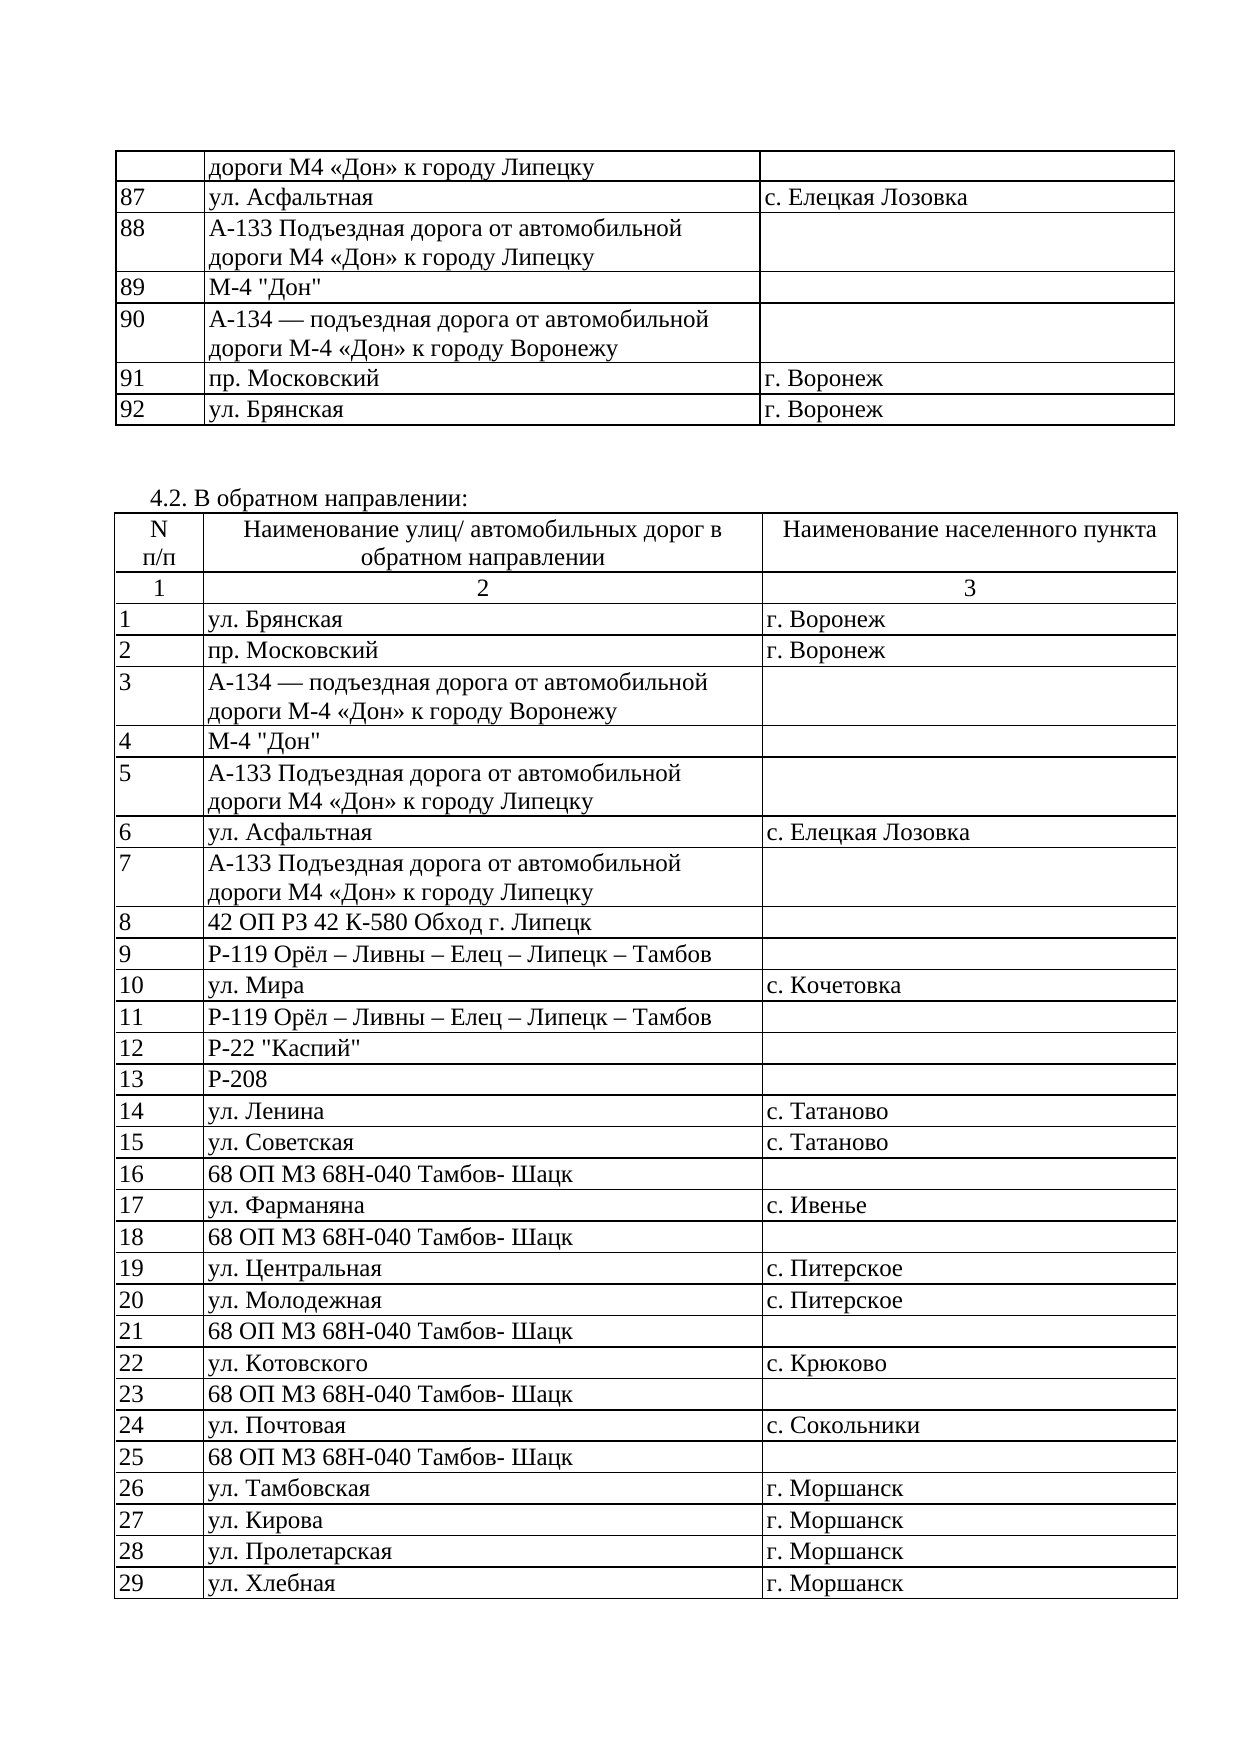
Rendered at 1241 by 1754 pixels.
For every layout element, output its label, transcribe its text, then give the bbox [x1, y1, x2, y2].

table_cell ул. Асфальтная [205, 182, 759, 212]
table_cell 3 [115, 667, 203, 724]
table_cell 18 [115, 1221, 203, 1252]
table_cell с. Елецкая Лозовка [763, 815, 1177, 847]
table_cell с. Питерское [763, 1252, 1177, 1283]
table_cell 16 [115, 1158, 203, 1189]
table_cell [761, 152, 1174, 180]
table_cell 19 [115, 1253, 203, 1283]
table_cell 3 [763, 571, 1177, 603]
table_cell 21 [115, 1316, 203, 1346]
table_cell г. Моршанск [763, 1535, 1177, 1566]
table_cell 42 ОП РЗ 42 К-580 Обход г. Липецк [204, 907, 762, 937]
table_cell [205, 213, 759, 271]
table_cell ул. Пролетарская [204, 1536, 762, 1566]
table_cell [763, 1315, 1177, 1346]
table_cell ул. Мира [204, 970, 762, 1000]
table_header Наименование улиц/ автомобильных дорог в обратном направлении [204, 514, 762, 571]
table_cell А-133 Подъездная дорога от автомобильной дороги М4 «Дон» к городу Липецку [204, 758, 762, 815]
table_cell 22 [115, 1347, 203, 1377]
table_cell ул. Кирова [204, 1505, 762, 1535]
table_cell с. Ивенье [763, 1189, 1177, 1220]
table_cell [761, 213, 1174, 271]
table_cell 4 [115, 726, 203, 756]
table_cell 2 [204, 573, 762, 603]
table_cell А-134 — подъездная дорога от автомобильной дороги М-4 «Дон» к городу Воронежу [205, 304, 759, 361]
table_cell А-134 — подъездная дорога от автомобильной дороги М-4 «Дон» к городу Воронежу [204, 667, 762, 724]
table_cell Р-208 [204, 1065, 762, 1094]
table_cell 1 [115, 604, 203, 634]
table_cell 13 [115, 1064, 203, 1094]
table_cell ул. Советская [204, 1127, 762, 1157]
table_cell 2 [115, 635, 203, 666]
table_cell 24 [115, 1410, 203, 1440]
table_cell [763, 1440, 1177, 1472]
table_header N п/п [115, 514, 203, 571]
table_cell 8 [115, 907, 203, 937]
table_cell [763, 937, 1177, 968]
table_cell М-4 "Дон" [204, 726, 762, 756]
table_cell с. Елецкая Лозовка [761, 182, 1174, 212]
table_cell г. Воронеж [761, 395, 1174, 424]
table_cell 15 [115, 1127, 203, 1157]
table_cell 20 [115, 1284, 203, 1314]
table_cell [763, 847, 1177, 906]
table_cell ул. Брянская [205, 395, 759, 424]
table_cell [763, 1063, 1177, 1094]
table_cell 90 [117, 304, 204, 361]
table_cell [761, 304, 1174, 361]
table_cell ул. Центральная [204, 1253, 762, 1283]
table_cell ул. Тамбовская [204, 1473, 762, 1503]
table_cell с. Сокольники [763, 1409, 1177, 1440]
table_cell 14 [115, 1095, 203, 1126]
table_cell [763, 756, 1177, 815]
table_cell Р-22 "Каспий" [204, 1033, 762, 1063]
table_cell 9 [115, 938, 203, 968]
table_cell А-133 Подъездная дорога от автомобильной дороги М4 «Дон» к городу Липецку [204, 848, 762, 906]
table_cell 92 [117, 395, 204, 424]
table_cell пр. Московский [205, 363, 759, 393]
table_cell Р-119 Орёл – Ливны – Елец – Липецк – Тамбов [204, 939, 762, 968]
table_cell 68 ОП МЗ 68Н-040 Тамбов- Шацк [204, 1222, 762, 1252]
table_cell 29 [115, 1567, 203, 1598]
table_cell 68 ОП МЗ 68Н-040 Тамбов- Шацк [204, 1316, 762, 1346]
table_cell [763, 725, 1177, 756]
table_cell [763, 1157, 1177, 1189]
table_cell с. Питерское [763, 1283, 1177, 1314]
table_cell [763, 906, 1177, 937]
table_cell 86 [117, 152, 204, 180]
table_cell г. Моршанск [763, 1503, 1177, 1535]
table_cell Р-119 Орёл – Ливны – Елец – Липецк – Тамбов [204, 1002, 762, 1031]
table_cell ул. Фарманяна [204, 1190, 762, 1220]
table_cell с. Крюково [763, 1346, 1177, 1377]
table_cell 17 [115, 1190, 203, 1220]
table_cell 5 [115, 757, 203, 815]
table_cell 10 [115, 970, 203, 1000]
table_cell [763, 1000, 1177, 1031]
table_cell г. Моршанск [763, 1472, 1177, 1503]
table_cell пр. Московский [204, 636, 762, 666]
table_cell г. Воронеж [761, 363, 1174, 393]
table_cell 68 ОП МЗ 68Н-040 Тамбов- Шацк [204, 1379, 762, 1409]
table_cell [763, 1220, 1177, 1252]
table_cell ул. Почтовая [204, 1411, 762, 1440]
table_cell ул. Ленина [204, 1096, 762, 1126]
table_cell [763, 1378, 1177, 1409]
table_cell 68 ОП МЗ 68Н-040 Тамбов- Шацк [204, 1442, 762, 1472]
table_cell 6 [115, 816, 203, 847]
table_cell ул. Хлебная [204, 1568, 762, 1598]
text 4.2. В обратном направлении: [150, 483, 1090, 512]
table_cell 88 [117, 213, 204, 271]
table_cell 91 [117, 363, 204, 393]
table_cell 7 [115, 848, 203, 906]
table_cell ул. Асфальтная [204, 817, 762, 847]
table_cell 26 [115, 1473, 203, 1503]
table_cell с. Кочетовка [763, 969, 1177, 1000]
table_cell 1 [115, 572, 203, 603]
table_cell г. Воронеж [763, 634, 1177, 666]
table_cell 11 [115, 1001, 203, 1031]
table_cell 25 [115, 1441, 203, 1472]
table_cell [763, 1031, 1177, 1063]
table_cell ул. Молодежная [204, 1285, 762, 1314]
table_cell с. Татаново [763, 1126, 1177, 1157]
table_cell 12 [115, 1033, 203, 1063]
table_cell [761, 272, 1174, 302]
table_cell 28 [115, 1536, 203, 1566]
table_cell ул. Брянская [204, 604, 762, 634]
table_cell 87 [117, 182, 204, 212]
table_cell 89 [117, 272, 204, 302]
table_cell г. Моршанск [763, 1566, 1177, 1598]
table_cell г. Воронеж [763, 603, 1177, 634]
table_cell 27 [115, 1504, 203, 1535]
table_cell ул. Котовского [204, 1348, 762, 1377]
table_cell с. Татаново [763, 1094, 1177, 1126]
table_cell М-4 "Дон" [205, 272, 759, 302]
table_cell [205, 152, 759, 180]
table_cell 23 [115, 1379, 203, 1409]
table_cell [763, 666, 1177, 724]
table_header Наименование населенного пункта [763, 514, 1177, 571]
table_cell 68 ОП МЗ 68Н-040 Тамбов- Шацк [204, 1159, 762, 1189]
